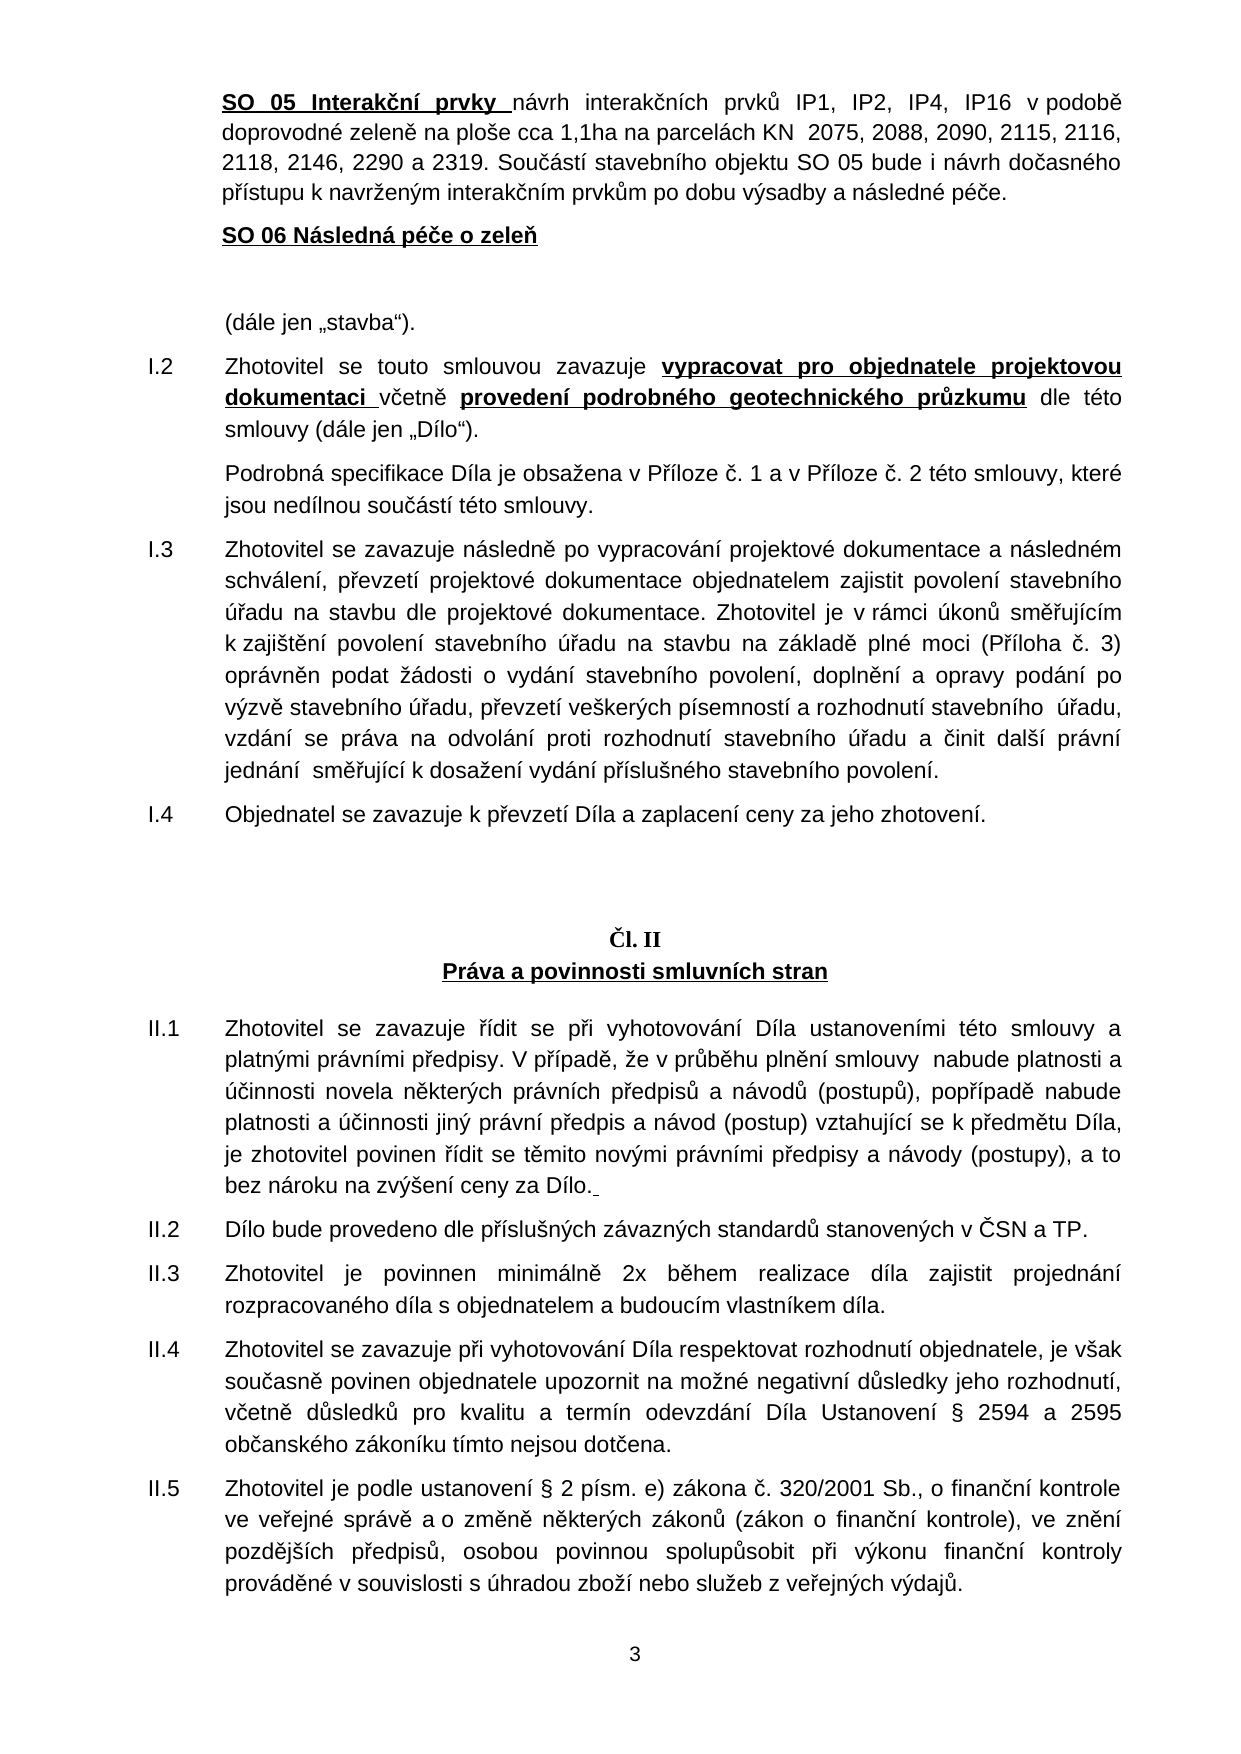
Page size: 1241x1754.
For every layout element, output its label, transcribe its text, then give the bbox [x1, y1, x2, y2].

list Zhotovitel se zavazuje řídit se při vyhotovování Díla ustanoveními této smlouvy a platnými právními předpisy. V případě, že v průběhu plnění smlouvy nabude platnosti a účinnosti novela některých právních předpisů a návodů (postupů), popřípadě nabude platnosti a účinnosti jiný právní předpis a návod (postup) vztahující se k předmětu Díla, je zhotovitel povinen řídit se těmito novými právními předpisy a návody (postupy), a to bez nároku na zvýšení ceny za Dílo. [148, 1014, 1122, 1199]
list Zhotovitel se touto smlouvou zavazuje vypracovat pro objednatele projektovou dokumentaci včetně provedení podrobného geotechnického průzkumu dle této smlouvy (dále jen „Dílo“). [148, 353, 1122, 442]
list Zhotovitel se zavazuje následně po vypracování projektové dokumentace a následném schválení, převzetí projektové dokumentace objednatelem zajistit povolení stavebního úřadu na stavbu dle projektové dokumentace. Zhotovitel je v rámci úkonů směřujícím k zajištění povolení stavebního úřadu na stavbu na základě plné moci (Příloha č. 3) oprávněn podat žádosti o vydání stavebního povolení, doplnění a opravy podání po výzvě stavebního úřadu, převzetí veškerých písemností a rozhodnutí stavebního úřadu, vzdání se práva na odvolání proti rozhodnutí stavebního úřadu a činit další právní jednání směřující k dosažení vydání příslušného stavebního povolení. [148, 536, 1122, 783]
list Zhotovitel je povinnen minimálně 2x během realizace díla zajistit projednání rozpracovaného díla s objednatelem a budoucím vlastníkem díla. [148, 1260, 1122, 1318]
list Zhotovitel se zavazuje při vyhotovování Díla respektovat rozhodnutí objednatele, je však současně povinen objednatele upozornit na možné negativní důsledky jeho rozhodnutí, včetně důsledků pro kvalitu a termín odevzdání Díla Ustanovení § 2594 a 2595 občanského zákoníku tímto nejsou dotčena. [148, 1336, 1122, 1457]
list Objednatel se zavazuje k převzetí Díla a zaplacení ceny za jeho zhotovení. [148, 801, 1122, 827]
list Zhotovitel je podle ustanovení § 2 písm. e) zákona č. 320/2001 Sb., o finanční kontrole ve veřejné správě a o změně některých zákonů (zákon o finanční kontrole), ve znění pozdějších předpisů, osobou povinnou spolupůsobit při výkonu finanční kontroly prováděné v souvislosti s úhradou zboží nebo služeb z veřejných výdajů. [148, 1475, 1122, 1596]
text SO 05 Interakční prvky návrh interakčních prvků IP1, IP2, IP4, IP16 v podobě doprovodné zeleně na ploše cca 1,1ha na parcelách KN 2075, 2088, 2090, 2115, 2116, 2118, 2146, 2290 a 2319. Součástí stavebního objektu SO 05 bude i návrh dočasného přístupu k navrženým interakčním prvkům po dobu výsadby a následné péče. [222, 89, 1122, 206]
list Podrobná specifikace Díla je obsažena v Příloze č. 1 a v Příloze č. 2 této smlouvy, které jsou nedílnou součástí této smlouvy. [224, 460, 1122, 518]
list Dílo bude provedeno dle příslušných závazných standardů stanovených v ČSN a TP. [148, 1216, 1122, 1243]
text SO 06 Následná péče o zeleň [222, 222, 1122, 248]
list (dále jen „stavba“). [224, 309, 1122, 335]
text Práva a povinnosti smluvních stran [148, 926, 1122, 984]
